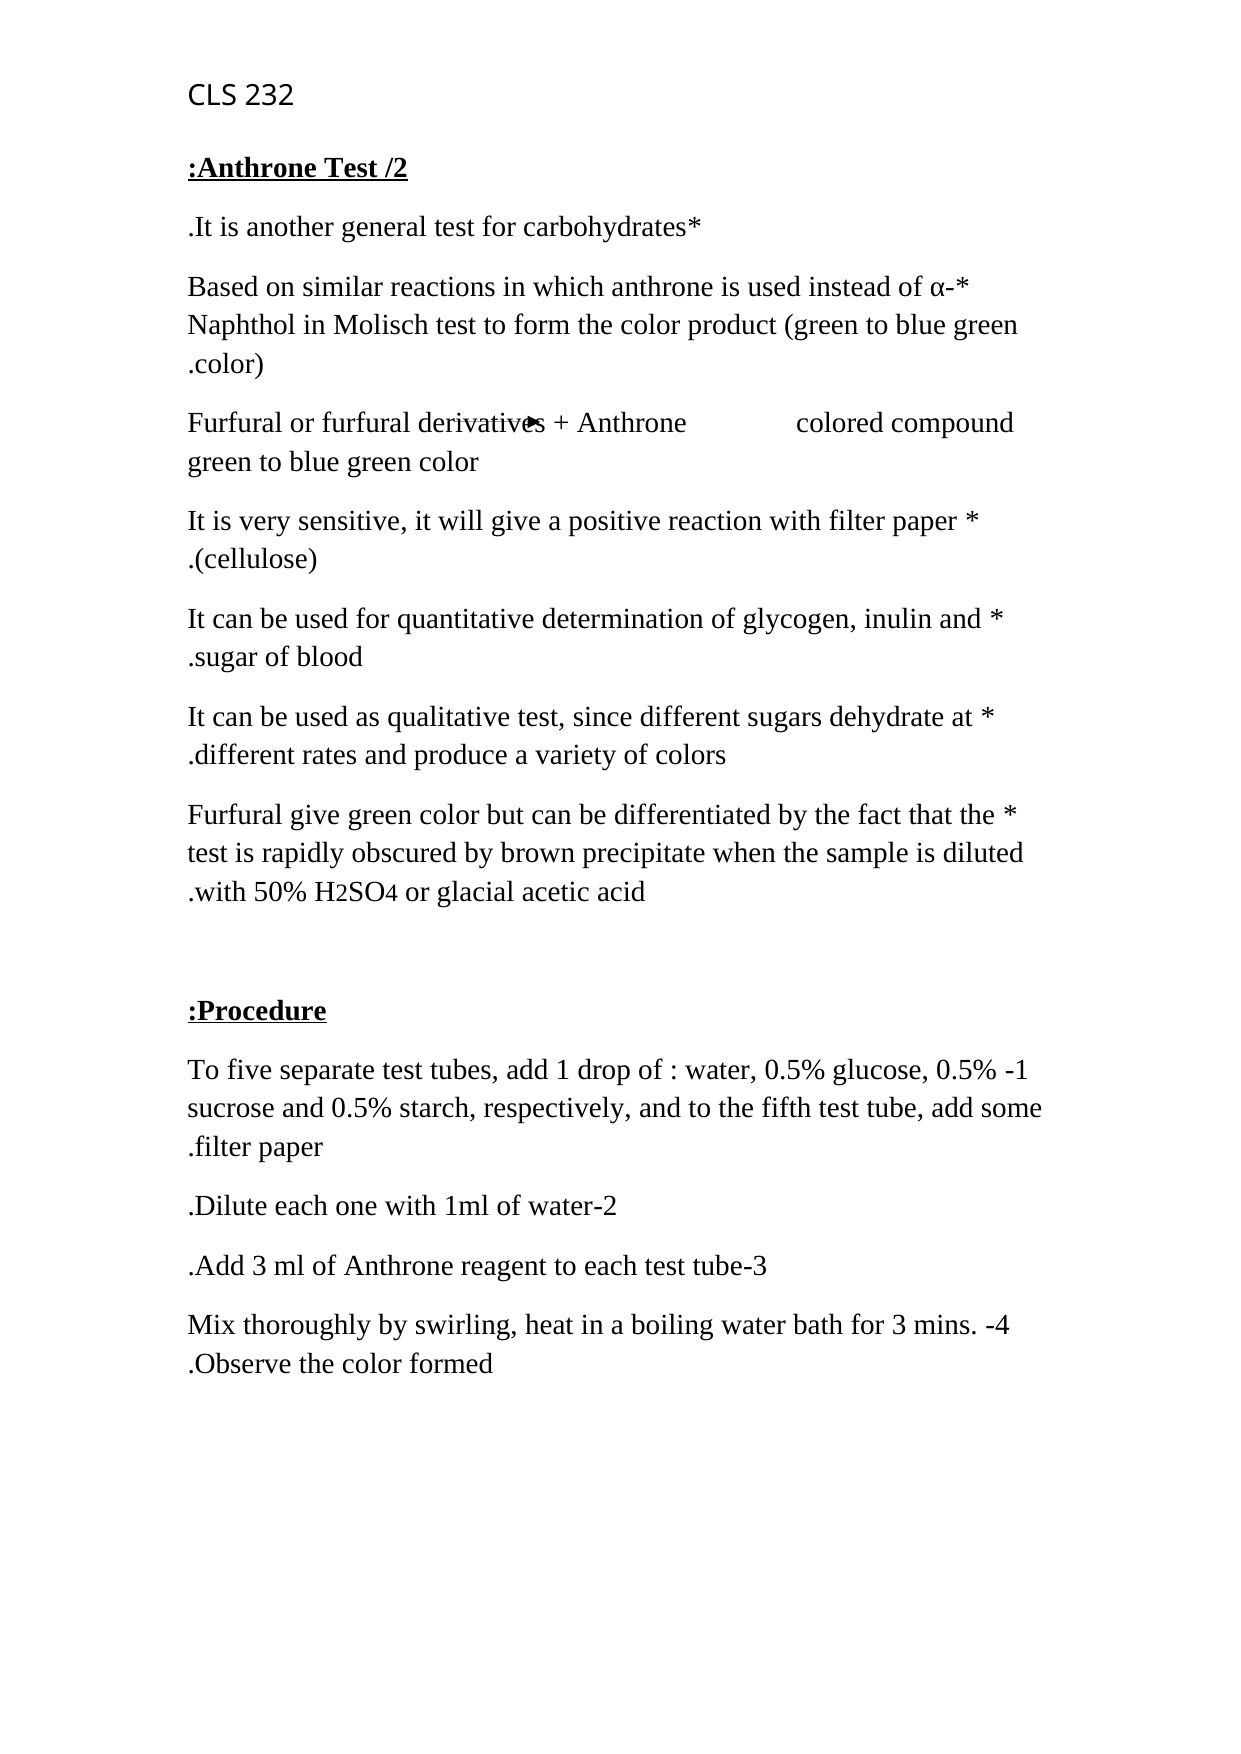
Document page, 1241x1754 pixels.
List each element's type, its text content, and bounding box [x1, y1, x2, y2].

text Furfural or furfural derivatives + Anthrone colored compound green to blue green color [187, 405, 1053, 477]
text 3-Add 3 ml of Anthrone reagent to each test tube. [187, 1248, 1053, 1281]
text 2-Dilute each one with 1ml of water. [187, 1188, 1053, 1222]
text *It can be used for quantitative determination of glycogen, inulin and sugar of blood. [187, 601, 1053, 673]
text *It is another general test for carbohydrates. [187, 209, 1053, 243]
text *Furfural give green color but can be differentiated by the fact that the test is rapidly obscured by brown precipitate when the sample is diluted with 50% H2SO4 or glacial acetic acid. [187, 797, 1053, 907]
text 2/ Anthrone Test: [187, 150, 1053, 183]
text *It is very sensitive, it will give a positive reaction with filter paper (cellulose). [187, 503, 1053, 575]
text *Based on similar reactions in which anthrone is used instead of α-Naphthol in Molisch test to form the color product (green to blue green color). [187, 269, 1053, 379]
text 1-To five separate test tubes, add 1 drop of : water, 0.5% glucose, 0.5% sucrose and 0.5% starch, respectively, and to the fifth test tube, add some filter paper. [187, 1052, 1053, 1163]
text *It can be used as qualitative test, since different sugars dehydrate at different rates and produce a variety of colors. [187, 699, 1053, 771]
text Procedure: [187, 993, 1053, 1026]
text 4-Mix thoroughly by swirling, heat in a boiling water bath for 3 mins. Observe the color formed. [187, 1307, 1053, 1379]
